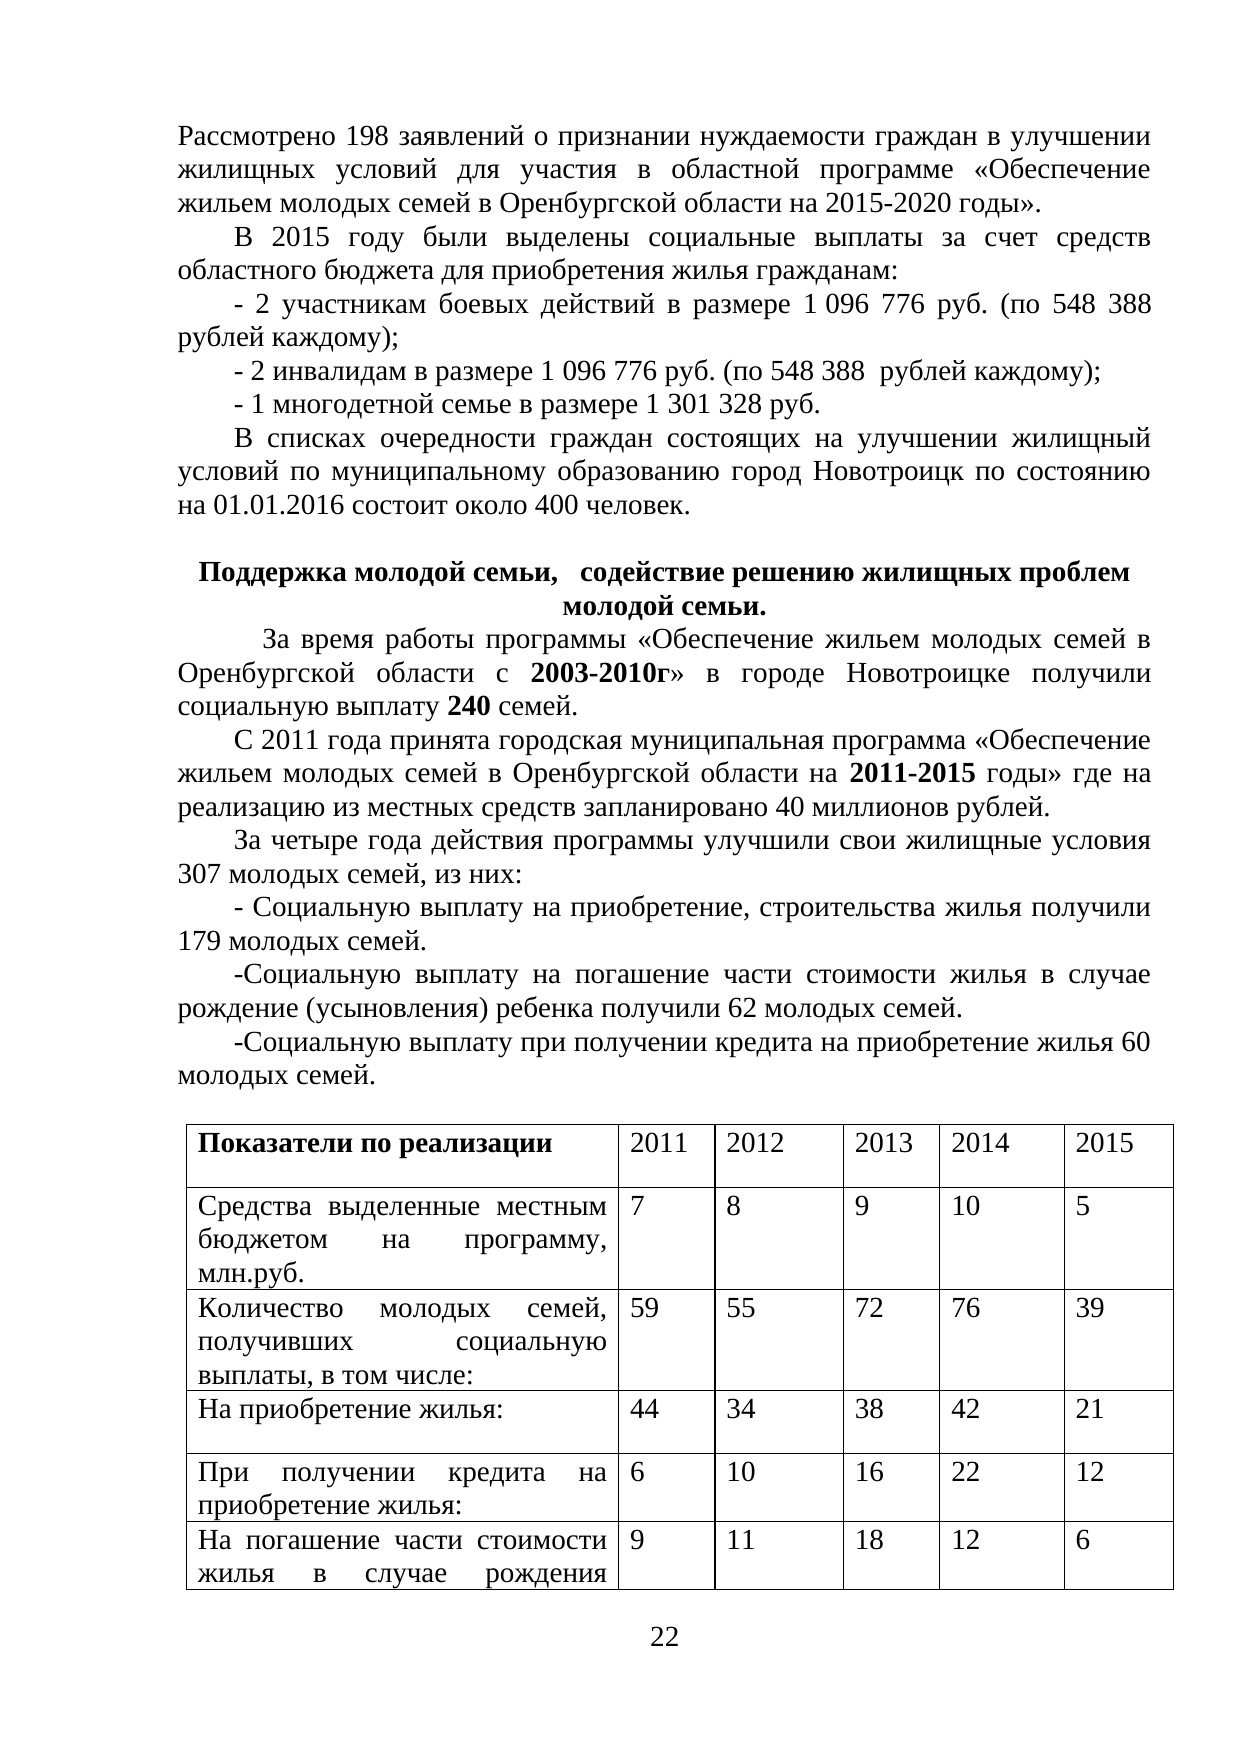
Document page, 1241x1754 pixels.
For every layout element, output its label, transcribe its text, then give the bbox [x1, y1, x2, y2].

table_header 2015 [1065, 1125, 1173, 1187]
text - 1 многодетной семье в размере 1 301 328 руб. [177, 386, 1152, 420]
text -Социальную выплату на погашение части стоимости жилья в случае рождение (усыновления) ребенка получили 62 молодых семей. [177, 957, 1152, 1024]
text -Социальную выплату при получении кредита на приобретение жилья 60 молодых семей. [177, 1024, 1152, 1091]
table_cell 9 [844, 1188, 939, 1289]
text За время работы программы «Обеспечение жильем молодых семей в Оренбургской области с 2003-2010г» в городе Новотроицке получили социальную выплату 240 семей. [177, 621, 1152, 722]
table_cell 6 [1065, 1522, 1173, 1589]
text С 2011 года принята городская муниципальная программа «Обеспечение жильем молодых семей в Оренбургской области на 2011-2015 годы» где на реализацию из местных средств запланировано 40 миллионов рублей. [177, 722, 1152, 822]
text - 2 инвалидам в размере 1 096 776 руб. (по 548 388 рублей каждому); [177, 353, 1152, 386]
table_cell На приобретение жилья: [187, 1391, 618, 1453]
table_cell 11 [716, 1522, 843, 1589]
table_header 2014 [940, 1125, 1064, 1187]
table_cell 7 [619, 1188, 714, 1289]
table_cell При получении кредита на приобретение жилья: [187, 1454, 618, 1521]
text - Социальную выплату на приобретение, строительства жилья получили 179 молодых семей. [177, 889, 1152, 957]
table_cell 21 [1065, 1391, 1173, 1453]
table_cell 39 [1065, 1290, 1173, 1390]
table_cell 22 [940, 1454, 1064, 1521]
table_cell 10 [716, 1454, 843, 1521]
table_cell 42 [940, 1391, 1064, 1453]
table_cell 9 [619, 1522, 714, 1589]
table_cell 5 [1065, 1188, 1173, 1289]
table_cell 10 [940, 1188, 1064, 1289]
table_header 2013 [844, 1125, 939, 1187]
table_cell 34 [716, 1391, 843, 1453]
table_cell 18 [844, 1522, 939, 1589]
table_header 2012 [716, 1125, 843, 1187]
table_cell 12 [940, 1522, 1064, 1589]
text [177, 118, 1152, 219]
table_cell 55 [716, 1290, 843, 1390]
table_cell 59 [619, 1290, 714, 1390]
text За четыре года действия программы улучшили свои жилищные условия 307 молодых семей, из них: [177, 822, 1152, 889]
table_header 2011 [619, 1125, 714, 1187]
text - 2 участникам боевых действий в размере 1 096 776 руб. (по 548 388 рублей каждому); [177, 286, 1152, 353]
text Поддержка молодой семьи, содействие решению жилищных проблем молодой семьи. [177, 554, 1152, 621]
table_cell 76 [940, 1290, 1064, 1390]
table_header Показатели по реализации [187, 1125, 618, 1187]
table_cell 72 [844, 1290, 939, 1390]
text В списках очередности граждан состоящих на улучшении жилищный условий по муниципальному образованию город Новотроицк по состоянию на 01.01.2016 состоит около 400 человек. [177, 420, 1152, 521]
table_cell 38 [844, 1391, 939, 1453]
table_cell 8 [716, 1188, 843, 1289]
table_cell Количество молодых семей, получивших социальную выплаты, в том числе: [187, 1290, 618, 1390]
table_cell 44 [619, 1391, 714, 1453]
table_cell Средства выделенные местным бюджетом на программу, млн.руб. [187, 1188, 618, 1289]
table_cell 12 [1065, 1454, 1173, 1521]
table_cell 16 [844, 1454, 939, 1521]
text В 2015 году были выделены социальные выплаты за счет средств областного бюджета для приобретения жилья гражданам: [177, 219, 1152, 286]
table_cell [187, 1522, 618, 1589]
table_cell 6 [619, 1454, 714, 1521]
